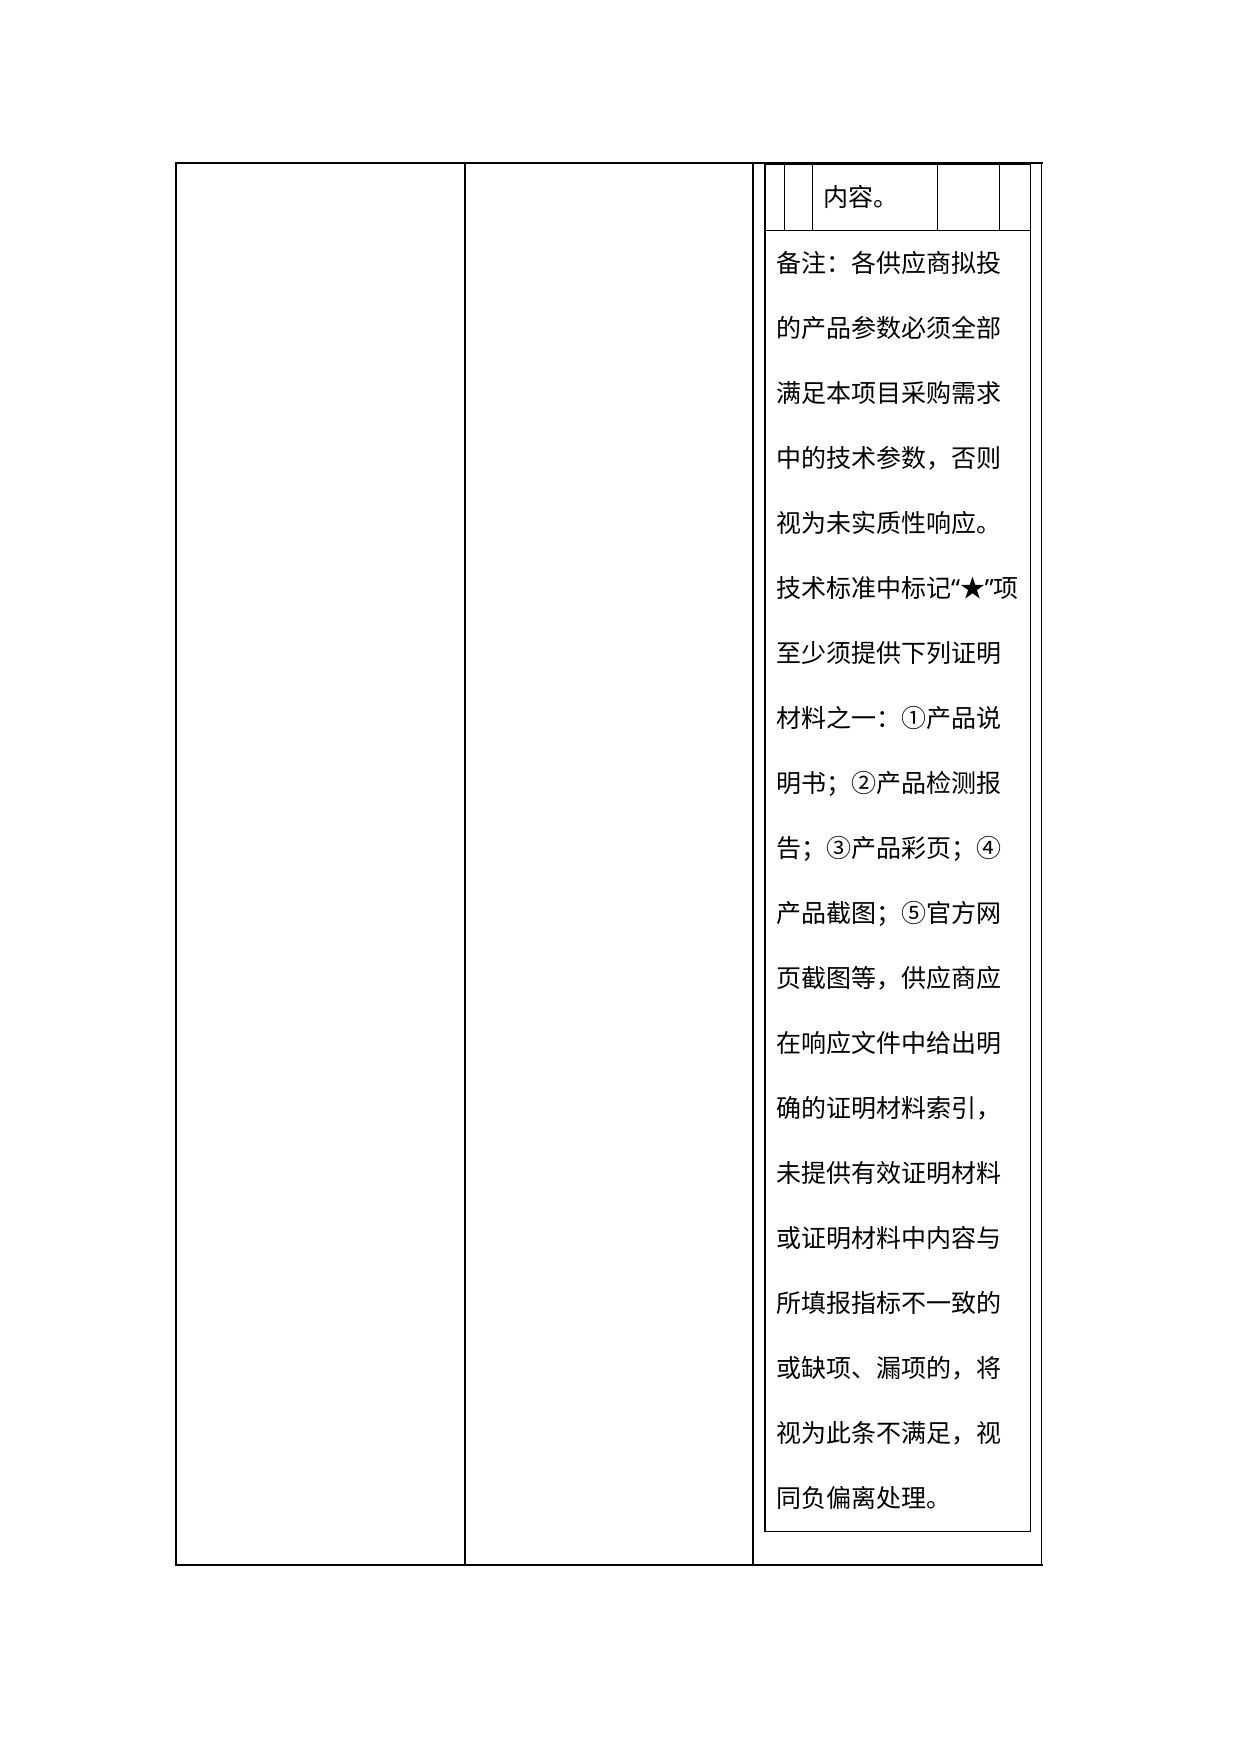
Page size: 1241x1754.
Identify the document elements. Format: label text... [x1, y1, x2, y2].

table_cell 1 [177, 164, 464, 1564]
table_cell [754, 164, 1041, 1564]
table_cell [466, 164, 752, 1564]
